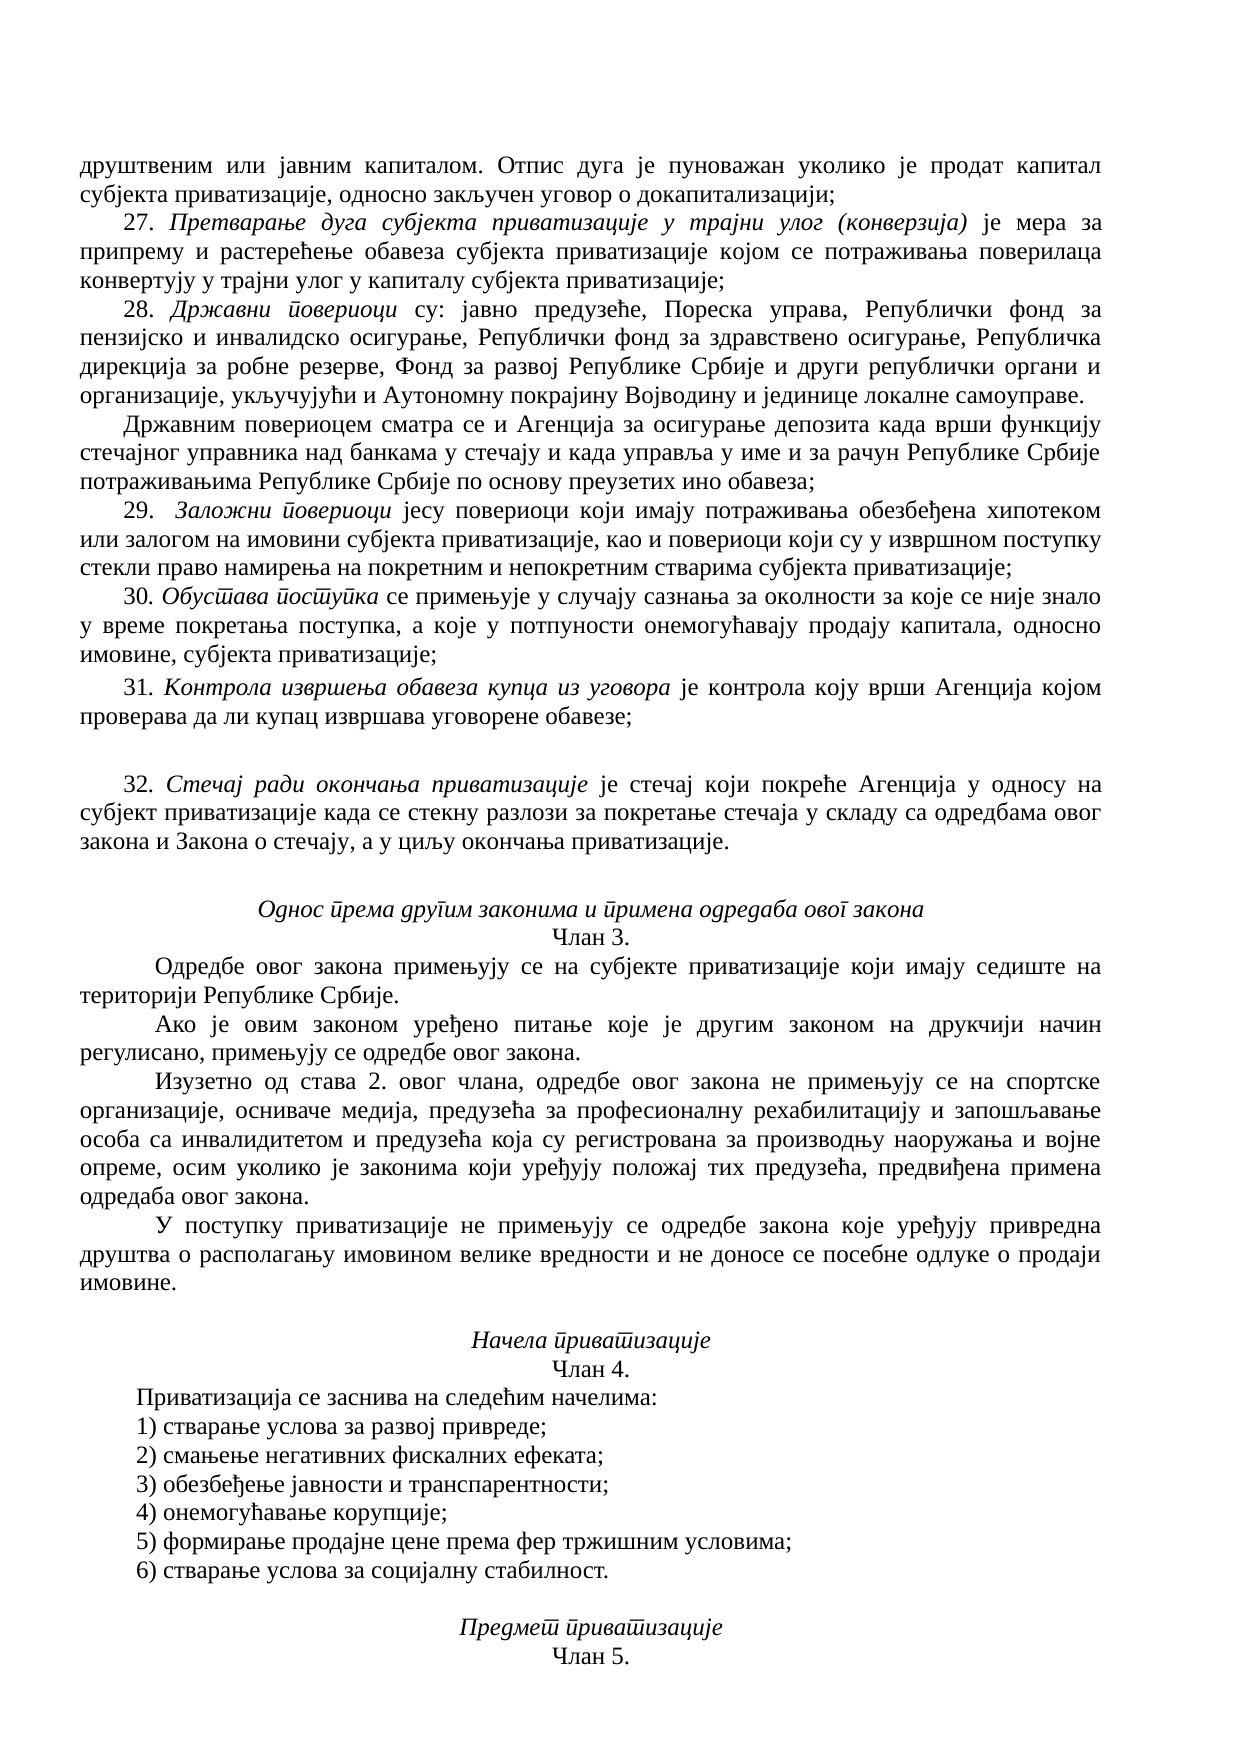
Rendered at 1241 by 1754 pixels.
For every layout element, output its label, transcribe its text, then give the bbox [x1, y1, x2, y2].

text Предмет приватизације [79, 1612, 1102, 1641]
text 2) смањење негативних фискалних ефеката; [79, 1440, 1102, 1469]
text 28. Државни повериоци су: јавно предузеће, Пореска управа, Републички фонд за пензијско и инвалидско осигурање, Републички фонд за здравствено осигурање, Републичка дирекција за робне резерве, Фонд за развој Републике Србије и други републички органи и организације, укључујући и Аутономну покрајину Војводину и јединице локалне самоуправе. [79, 294, 1102, 409]
text Члан 4. [79, 1354, 1102, 1382]
text Однос према другим законима и примена одредаба овог закона [79, 894, 1102, 922]
text 31. Контрола извршења обавеза купца из уговора је контрола коју врши Агенција којом проверава да ли купац извршава уговорене обавезе; [79, 672, 1102, 730]
text 4) онемогућавање корупције; [79, 1497, 1102, 1526]
text Члан 5. [79, 1641, 1102, 1670]
text Приватизација се заснива на следећим начелима: [79, 1382, 1102, 1411]
text Ако је овим законом уређено питање које је другим законом на друкчији начин регулисано, примењују се одредбе овог закона. [79, 1009, 1102, 1066]
text Начела приватизације [79, 1325, 1102, 1354]
text 30. Обустава поступка се примењује у случају сазнања за околности за које се није знало у време покретања поступка, а које у потпуности онемогућавају продају капитала, односно имовине, субјекта приватизације; [79, 581, 1102, 667]
text 27. Претварање дуга субјекта приватизације у трајни улог (конверзија) је мера за припрему и растерећење обавеза субјекта приватизације којом се потраживања поверилаца конвертују у трајни улог у капиталу субјекта приватизације; [79, 207, 1102, 294]
text У поступку приватизације не примењују се одредбе закона које уређују привредна друштва о располагању имовином велике вредности и не доносе се посебне одлуке о продаји имовине. [79, 1210, 1102, 1296]
text Изузетно од става 2. овог члана, одредбе овог закона не примењују се на спортске организације, осниваче медија, предузећа за професионалну рехабилитацију и запошљавање особа са инвалидитетом и предузећа која су регистрована за производњу наоружања и војне опреме, осим уколико је законима који уређују положај тих предузећа, предвиђена примена одредаба овог закона. [79, 1066, 1102, 1210]
text Члан 3. [79, 922, 1102, 951]
text Одредбе овог закона примењују се на субјекте приватизације који имају седиште на територији Републике Србије. [79, 951, 1102, 1009]
text 5) формирање продајне цене према фер тржишним условима; [79, 1526, 1102, 1555]
text 3) обезбеђење јавности и транспарентности; [79, 1469, 1102, 1497]
text 1) стварање услова за развој привреде; [79, 1411, 1102, 1440]
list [79, 150, 1102, 207]
text 32. Стечај ради окончања приватизације је стечај који покреће Агенција у односу на субјект приватизације када се стекну разлози за покретање стечаја у складу са одредбама овог закона и Закона о стечају, а у циљу окончања приватизације. [79, 769, 1102, 855]
text Државним повериоцем сматра се и Агенција за осигурање депозита када врши функцију стечајног управника над банкама у стечају и када управља у име и за рачун Републике Србије потраживањима Републике Србије по основу преузетих ино обавеза; [79, 409, 1102, 495]
text 6) стварање услова за социјалну стабилност. [79, 1555, 1102, 1584]
text 29. Заложни повериоци јесу повериоци који имају потраживања обезбеђена хипотеком или залогом на имовини субјекта приватизације, као и повериоци који су у извршном поступку стекли право намирења на покретним и непокретним стварима субјекта приватизације; [79, 495, 1102, 581]
